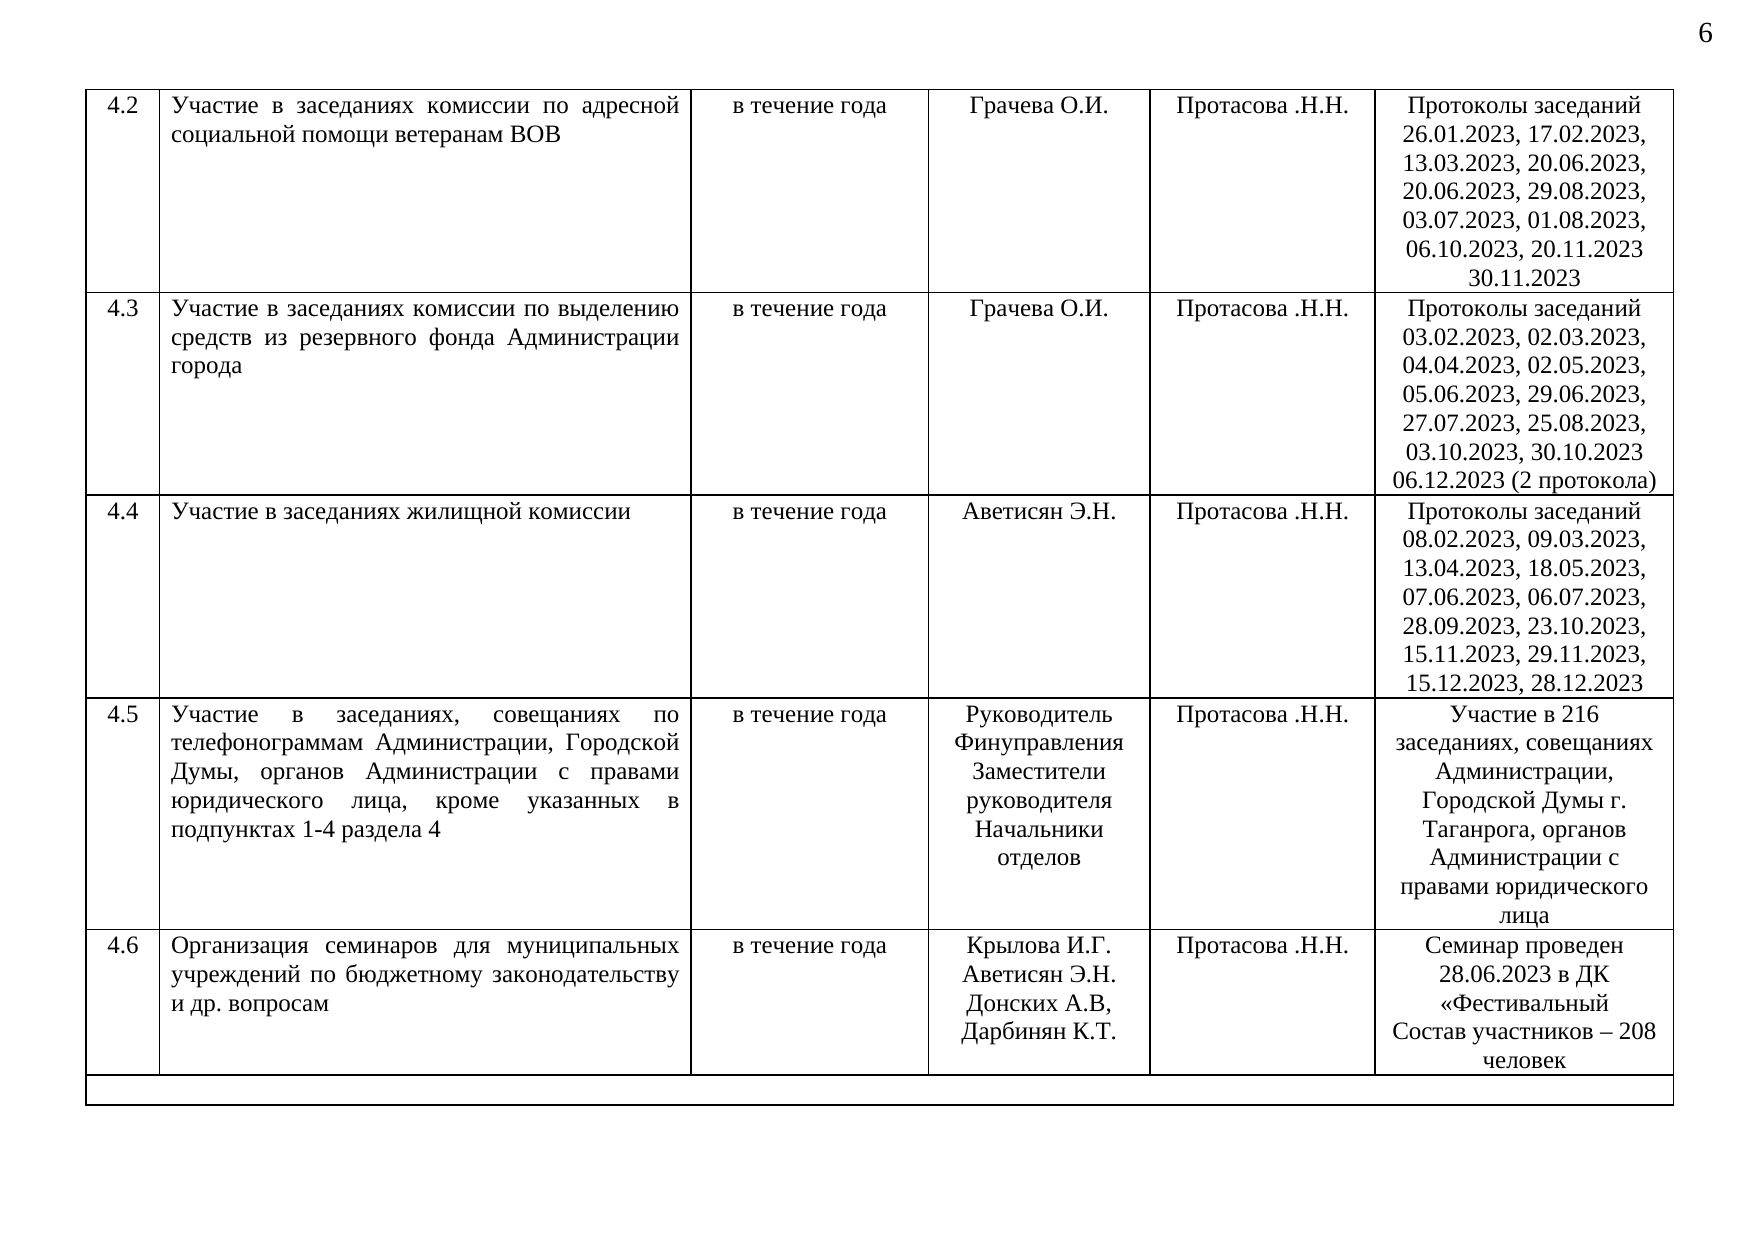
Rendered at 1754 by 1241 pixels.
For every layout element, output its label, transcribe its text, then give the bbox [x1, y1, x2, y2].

table_cell Протасова .Н.Н. [1151, 930, 1374, 1074]
table_cell в течение года [692, 496, 928, 697]
table_cell Аветисян Э.Н. [929, 496, 1149, 697]
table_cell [87, 1076, 1673, 1104]
table_cell Участие в заседаниях, совещаниях по телефонограммам Администрации, Городской Думы, органов Администрации с правами юридического лица, кроме указанных в подпунктах 1-4 раздела 4 [160, 699, 690, 929]
table_cell 4.3 [87, 293, 159, 494]
table_cell в течение года [692, 699, 928, 929]
table_cell Крылова И.Г. Аветисян Э.Н. Донских А.В, Дарбинян К.Т. [929, 930, 1149, 1074]
table_cell Протасова .Н.Н. [1151, 90, 1374, 291]
table_cell Протасова .Н.Н. [1151, 293, 1374, 494]
table_cell Участие в 216 заседаниях, совещаниях Администрации, Городской Думы г. Таганрога, органов Администрации с правами юридического лица [1376, 699, 1673, 929]
table_cell Грачева О.И. [929, 90, 1149, 291]
table_cell Участие в заседаниях комиссии по выделению средств из резервного фонда Администрации города [160, 293, 690, 494]
table_cell 4.6 [87, 930, 159, 1074]
table_cell в течение года [692, 293, 928, 494]
table_cell Протоколы заседаний 26.01.2023, 17.02.2023, 13.03.2023, 20.06.2023, 20.06.2023, 29.08.2023, 03.07.2023, 01.08.2023, 06.10.2023, 20.11.2023 30.11.2023 [1376, 90, 1673, 291]
table_cell Участие в заседаниях комиссии по адресной социальной помощи ветеранам ВОВ [160, 90, 690, 291]
table_cell 4.4 [87, 496, 159, 697]
table_cell Участие в заседаниях жилищной комиссии [160, 496, 690, 697]
table_cell Семинар проведен 28.06.2023 в ДК «Фестивальный Состав участников – 208 человек [1376, 930, 1673, 1074]
table_cell Руководитель Финуправления Заместители руководителя Начальники отделов [929, 699, 1149, 929]
table_cell Организация семинаров для муниципальных учреждений по бюджетному законодательству и др. вопросам [160, 930, 690, 1074]
table_cell Грачева О.И. [929, 293, 1149, 494]
table_cell в течение года [692, 90, 928, 291]
table_cell Протоколы заседаний 08.02.2023, 09.03.2023, 13.04.2023, 18.05.2023, 07.06.2023, 06.07.2023, 28.09.2023, 23.10.2023, 15.11.2023, 29.11.2023, 15.12.2023, 28.12.2023 [1376, 496, 1673, 697]
table_cell 4.5 [87, 699, 159, 929]
table_cell 4.2 [87, 90, 159, 291]
table_cell Протоколы заседаний 03.02.2023, 02.03.2023, 04.04.2023, 02.05.2023, 05.06.2023, 29.06.2023, 27.07.2023, 25.08.2023, 03.10.2023, 30.10.2023 06.12.2023 (2 протокола) [1376, 293, 1673, 494]
table_cell Протасова .Н.Н. [1151, 699, 1374, 929]
table_cell в течение года [692, 930, 928, 1074]
table_cell Протасова .Н.Н. [1151, 496, 1374, 697]
